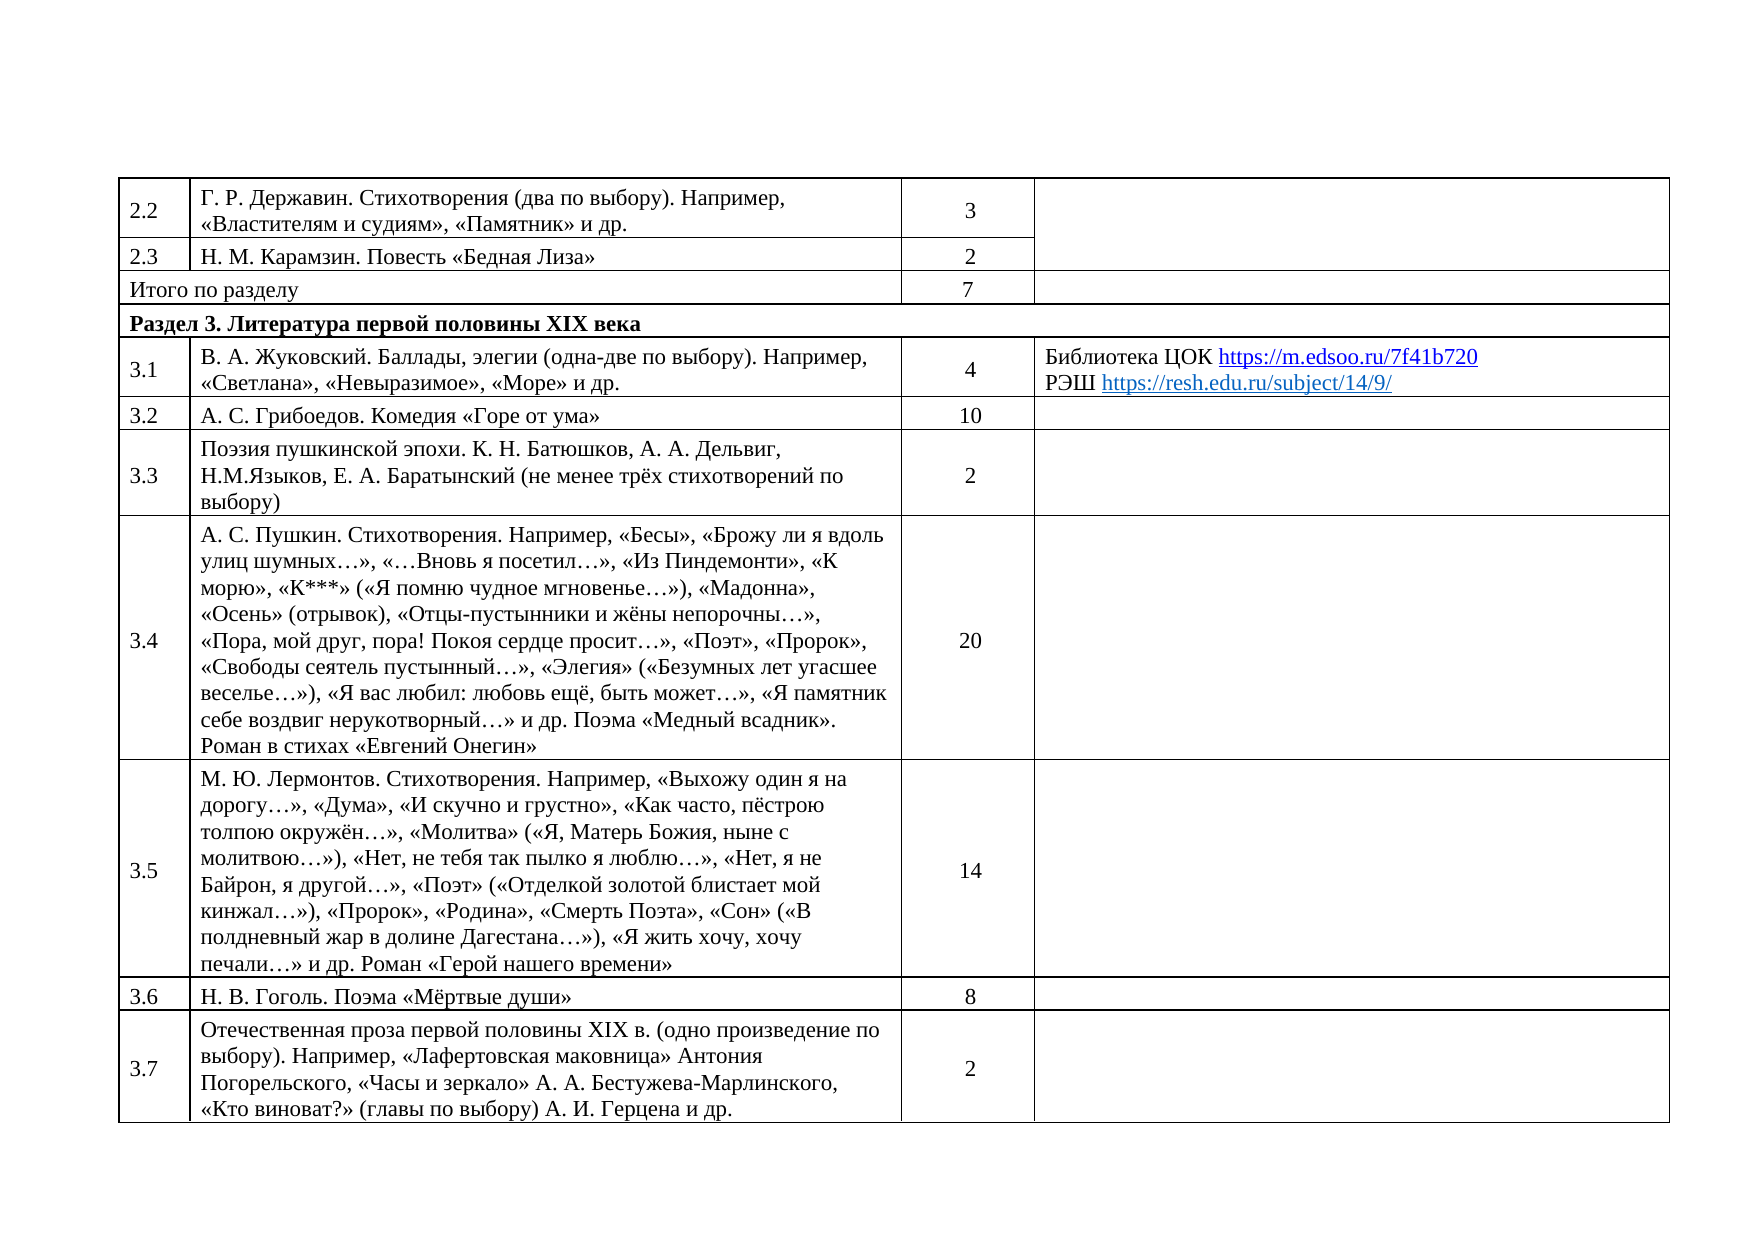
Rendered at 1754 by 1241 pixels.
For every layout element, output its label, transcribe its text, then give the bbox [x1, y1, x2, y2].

table_cell Г. Р. Державин. Стихотворения (два по выбору). Например, «Властителям и судиям», «Памятник» и др. [191, 179, 901, 237]
table_cell 10 [902, 397, 1034, 429]
table_cell [1035, 397, 1669, 429]
table_cell Отечественная проза первой половины XIX в. (одно произведение по выбору). Например, «Лафертовская маковница» Антония Погорельского, «Часы и зеркало» А. А. Бестужева-Марлинского, «Кто виноват?» (главы по выбору) А. И. Герцена и др. [191, 1011, 901, 1121]
table_cell [1035, 760, 1669, 976]
table_cell 20 [902, 516, 1034, 758]
table_cell 8 [902, 978, 1034, 1009]
table_cell Библиотека ЦОК https://m.edsoo.ru/7f41b720 РЭШ https://resh.edu.ru/subject/14/9/ [1035, 338, 1669, 396]
table_cell 3.7 [120, 1011, 189, 1121]
table_cell 2.2 [120, 179, 189, 237]
table_cell [1035, 978, 1669, 1009]
table_cell [1035, 179, 1669, 270]
table_cell Итого по разделу [120, 271, 901, 303]
table_cell 2 [902, 1011, 1034, 1121]
table_cell 3.6 [120, 978, 189, 1009]
table_cell 3 [902, 179, 1034, 237]
table_cell А. С. Пушкин. Стихотворения. Например, «Бесы», «Брожу ли я вдоль улиц шумных…», «…Вновь я посетил…», «Из Пиндемонти», «К морю», «К***» («Я помню чудное мгновенье…»), «Мадонна», «Осень» (отрывок), «Отцы-пустынники и жёны непорочны…», «Пора, мой друг, пора! Покоя сердце просит…», «Поэт», «Пророк», «Свободы сеятель пустынный…», «Элегия» («Безумных лет угасшее веселье…»), «Я вас любил: любовь ещё, быть может…», «Я памятник себе воздвиг нерукотворный…» и др. Поэма «Медный всадник». Роман в стихах «Евгений Онегин» [191, 516, 901, 758]
table_cell 2 [902, 430, 1034, 514]
table_cell Н. В. Гоголь. Поэма «Мёртвые души» [191, 978, 901, 1009]
table_cell 3.3 [120, 430, 189, 514]
table_cell [1035, 1011, 1669, 1121]
table_cell А. С. Грибоедов. Комедия «Горе от ума» [191, 397, 901, 429]
table_cell 14 [902, 760, 1034, 976]
table_cell 7 [902, 271, 1034, 303]
table_cell 2 [902, 238, 1034, 270]
table_cell [1035, 430, 1669, 514]
table_cell Поэзия пушкинской эпохи. К. Н. Батюшков, А. А. Дельвиг, Н.М.Языков, Е. А. Баратынский (не менее трёх стихотворений по выбору) [191, 430, 901, 514]
table_cell 2.3 [120, 238, 189, 270]
table_cell В. А. Жуковский. Баллады, элегии (одна-две по выбору). Например, «Светлана», «Невыразимое», «Море» и др. [191, 338, 901, 396]
table_cell 3.2 [120, 397, 189, 429]
table_cell М. Ю. Лермонтов. Стихотворения. Например, «Выхожу один я на дорогу…», «Дума», «И скучно и грустно», «Как часто, пёстрою толпою окружён…», «Молитва» («Я, Матерь Божия, ныне с молитвою…»), «Нет, не тебя так пылко я люблю…», «Нет, я не Байрон, я другой…», «Поэт» («Отделкой золотой блистает мой кинжал…»), «Пророк», «Родина», «Смерть Поэта», «Сон» («В полдневный жар в долине Дагестана…»), «Я жить хочу, хочу печали…» и др. Роман «Герой нашего времени» [191, 760, 901, 976]
table_cell 3.1 [120, 338, 189, 396]
table_cell 3.5 [120, 760, 189, 976]
table_cell 4 [902, 338, 1034, 396]
table_cell Н. М. Карамзин. Повесть «Бедная Лиза» [191, 238, 901, 270]
table_cell [1035, 516, 1669, 758]
table_cell 3.4 [120, 516, 189, 758]
table_cell Раздел 3. Литература первой половины XIX века [120, 305, 1669, 336]
table_cell [1035, 271, 1669, 303]
